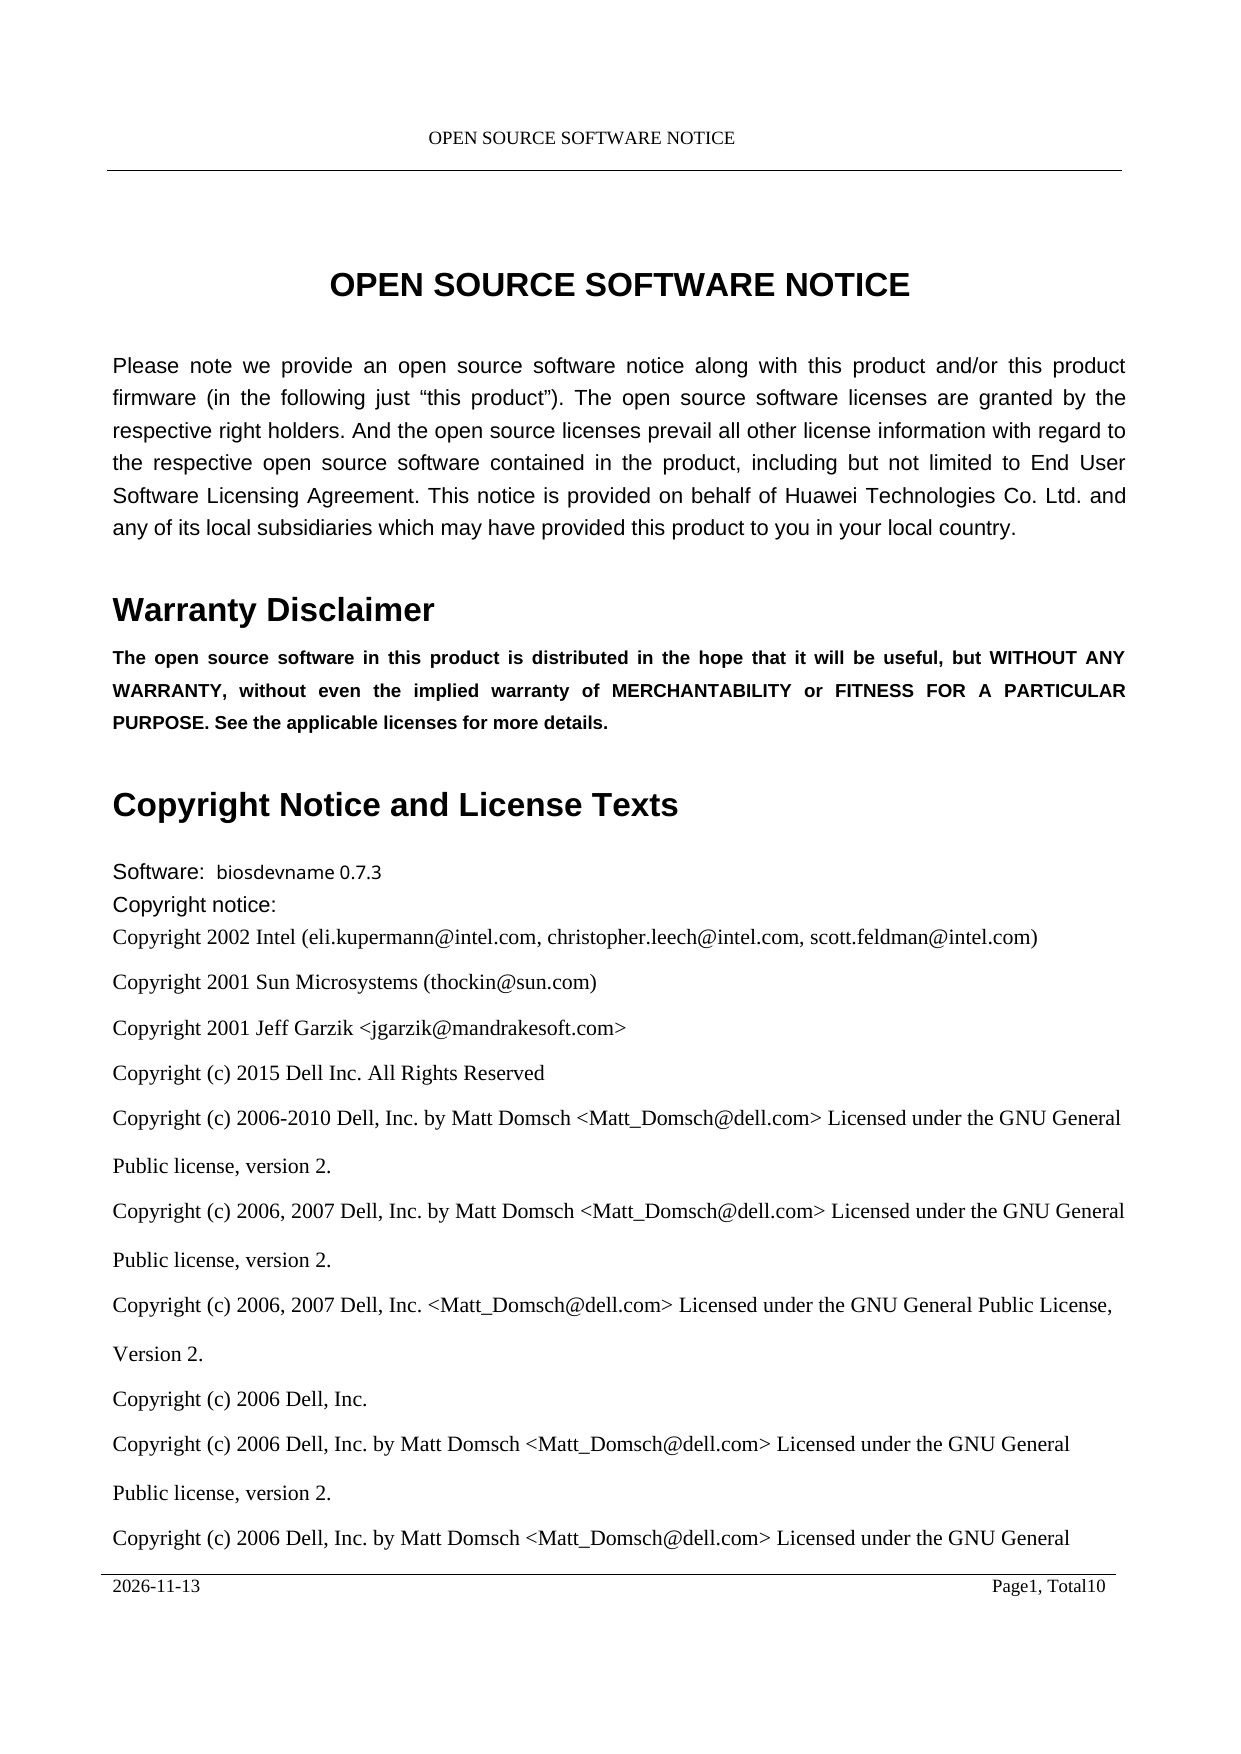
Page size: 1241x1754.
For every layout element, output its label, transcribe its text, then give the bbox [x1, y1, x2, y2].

text Copyright Notice and License Texts [112, 771, 1128, 836]
text Warranty Disclaimer [112, 576, 1128, 641]
text Please note we provide an open source software notice along with this product and/or this product firmware (in the following just “this product”). The open source software licenses are granted by the respective right holders. And the open source licenses prevail all other license information with regard to the respective open source software contained in the product, including but not limited to End User Software Licensing Agreement. This notice is provided on behalf of Huawei Technologies Co. Ltd. and any of its local subsidiaries which may have provided this product to you in your local country. [112, 349, 1128, 544]
text Copyright 2002 Intel (eli.kupermann@intel.com, christopher.leech@intel.com, scott.feldman@intel.com) [112, 921, 1128, 953]
text Copyright (c) 2006, 2007 Dell, Inc. by Matt Domsch <Matt_Domsch@dell.com> Licensed under the GNU General Public license, version 2. [112, 1195, 1128, 1276]
text Software: biosdevname 0.7.3 [112, 856, 1128, 888]
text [112, 1428, 1128, 1509]
text Copyright (c) 2006, 2007 Dell, Inc. <Matt_Domsch@dell.com> Licensed under the GNU General Public License, Version 2. [112, 1289, 1128, 1370]
text Copyright (c) 2015 Dell Inc. All Rights Reserved [112, 1056, 1128, 1088]
text Copyright (c) 2006 Dell, Inc. [112, 1383, 1128, 1415]
text Copyright 2001 Sun Microsystems (thockin@sun.com) [112, 966, 1128, 998]
text OPEN SOURCE SOFTWARE NOTICE [112, 251, 1128, 316]
text Copyright (c) 2006-2010 Dell, Inc. by Matt Domsch <Matt_Domsch@dell.com> Licensed under the GNU General Public license, version 2. [112, 1101, 1128, 1182]
text The open source software in this product is distributed in the hope that it will be useful, but WITHOUT ANY WARRANTY, without even the implied warranty of MERCHANTABILITY or FITNESS FOR A PARTICULAR PURPOSE. See the applicable licenses for more details. [112, 641, 1128, 739]
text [112, 1522, 1128, 1554]
text Copyright notice: [112, 888, 1128, 921]
text Copyright 2001 Jeff Garzik <jgarzik@mandrakesoft.com> [112, 1011, 1128, 1043]
